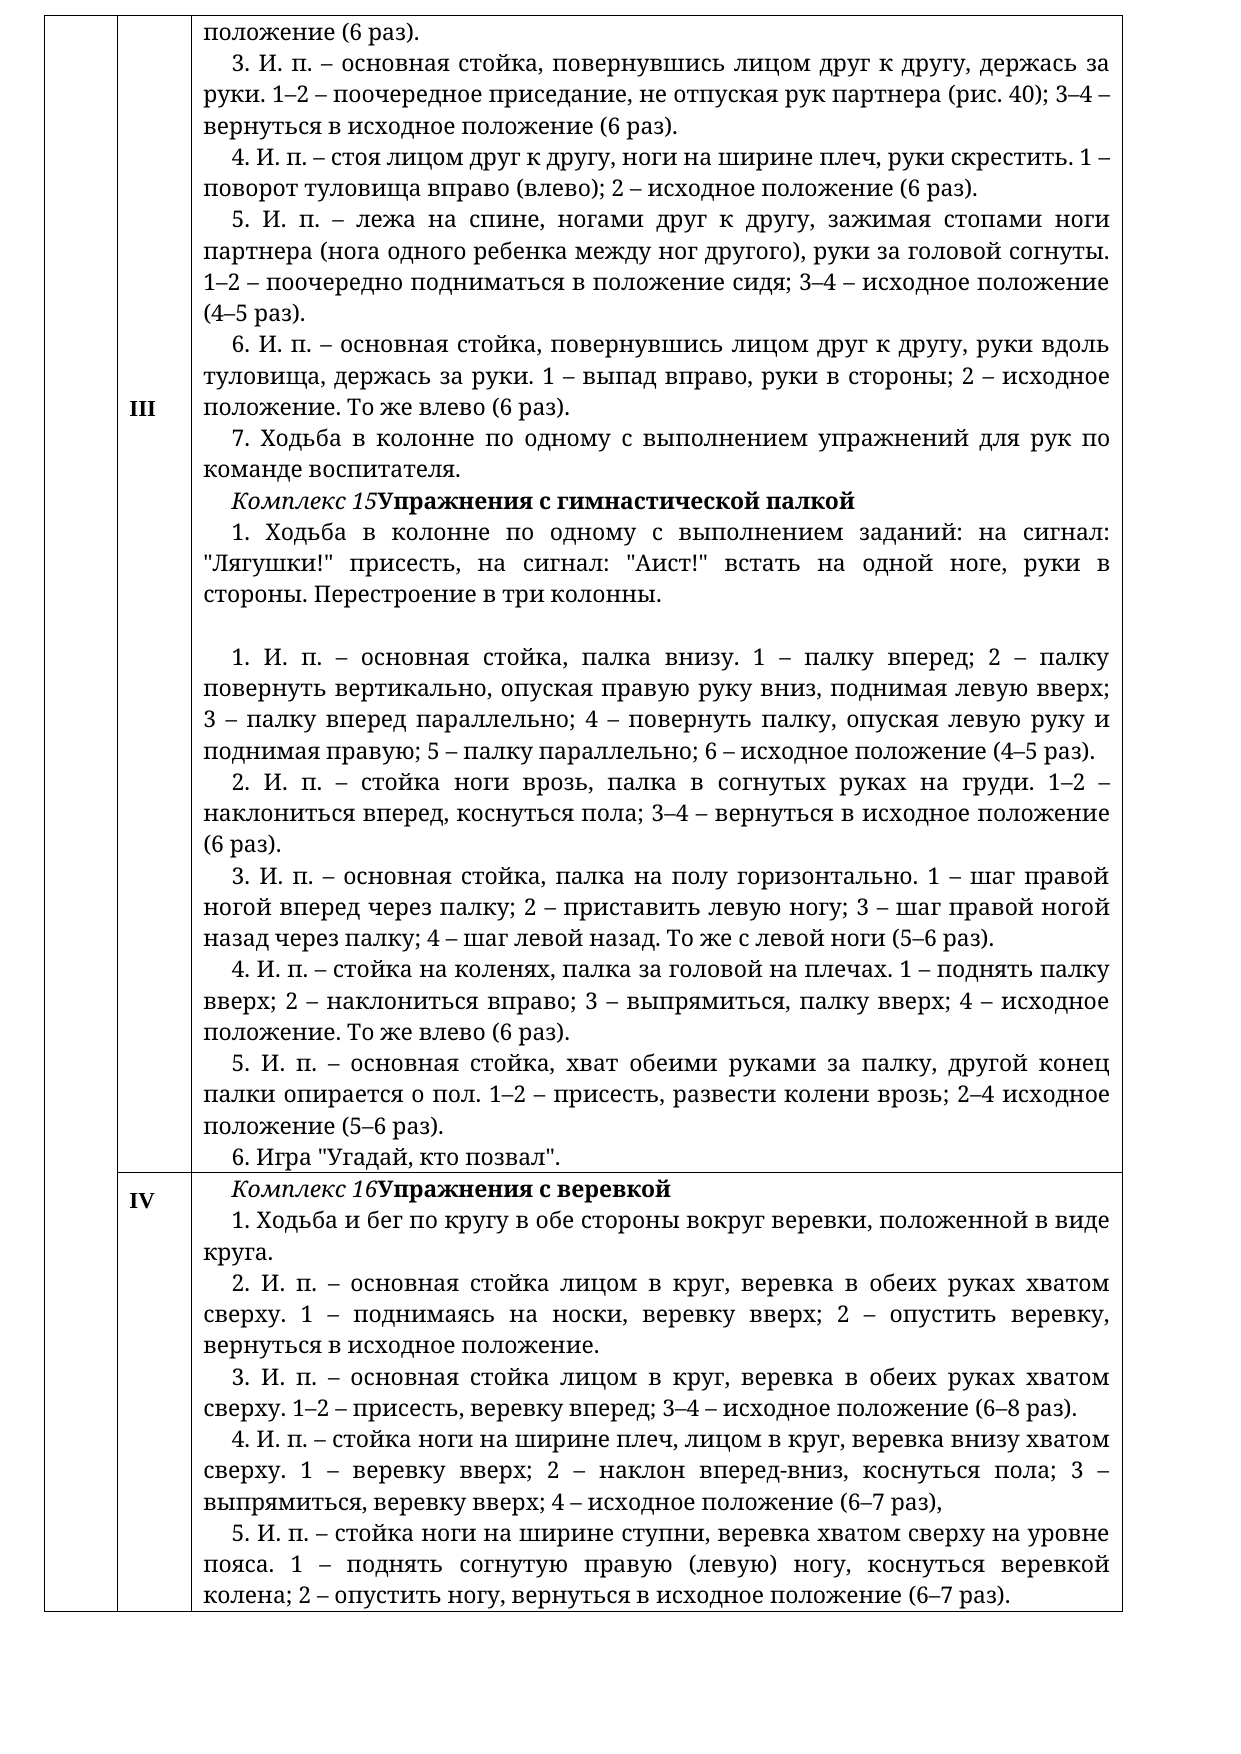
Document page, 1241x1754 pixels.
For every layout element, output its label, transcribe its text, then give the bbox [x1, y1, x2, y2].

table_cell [192, 1173, 1122, 1611]
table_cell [192, 16, 1122, 1172]
table_cell II III [118, 16, 191, 1172]
table_cell IV [118, 1173, 191, 1611]
